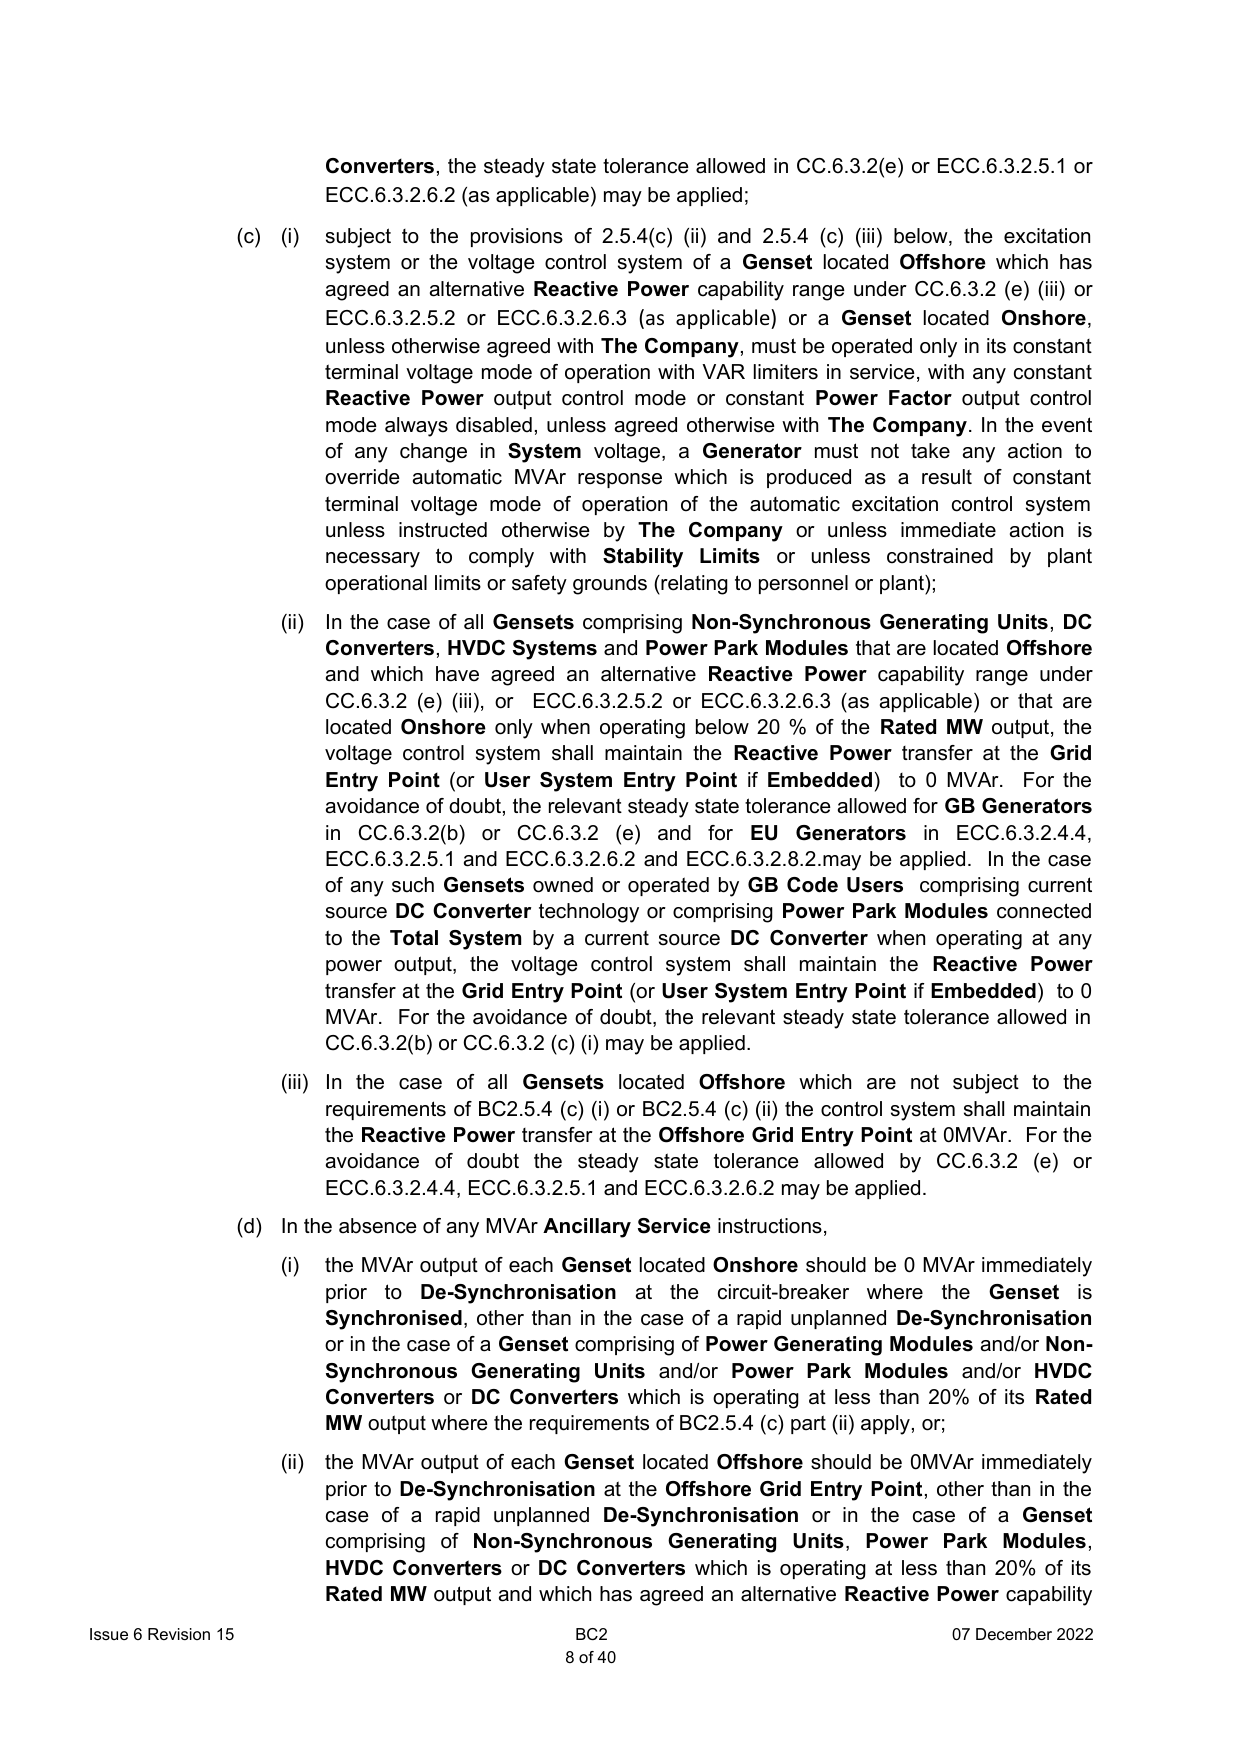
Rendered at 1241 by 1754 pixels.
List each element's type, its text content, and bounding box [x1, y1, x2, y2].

text (i) the MVAr output of each Genset located Onshore should be 0 MVAr immediately prior to De-Synchronisation at the circuit-breaker where the Genset is Synchronised, other than in the case of a rapid unplanned De-Synchronisation or in the case of a Genset comprising of Power Generating Modules and/or Non-Synchronous Generating Units and/or Power Park Modules and/or HVDC Converters or DC Converters which is operating at less than 20% of its Rated MW output where the requirements of BC2.5.4 (c) part (ii) apply, or; [281, 1253, 1092, 1435]
text (ii) In the case of all Gensets comprising Non-Synchronous Generating Units, DC Converters, HVDC Systems and Power Park Modules that are located Offshore and which have agreed an alternative Reactive Power capability range under CC.6.3.2 (e) (iii), or ECC.6.3.2.5.2 or ECC.6.3.2.6.3 (as applicable) or that are located Onshore only when operating below 20 % of the Rated MW output, the voltage control system shall maintain the Reactive Power transfer at the Grid Entry Point (or User System Entry Point if Embedded) to 0 MVAr. For the avoidance of doubt, the relevant steady state tolerance allowed for GB Generators in CC.6.3.2(b) or CC.6.3.2 (e) and for EU Generators in ECC.6.3.2.4.4, ECC.6.3.2.5.1 and ECC.6.3.2.6.2 and ECC.6.3.2.8.2.may be applied. In the case of any such Gensets owned or operated by GB Code Users comprising current source DC Converter technology or comprising Power Park Modules connected to the Total System by a current source DC Converter when operating at any power output, the voltage control system shall maintain the Reactive Power transfer at the Grid Entry Point (or User System Entry Point if Embedded) to 0 MVAr. For the avoidance of doubt, the relevant steady state tolerance allowed in CC.6.3.2(b) or CC.6.3.2 (c) (i) may be applied. [281, 609, 1092, 1055]
text (iii) In the case of all Gensets located Offshore which are not subject to the requirements of BC2.5.4 (c) (i) or BC2.5.4 (c) (ii) the control system shall maintain the Reactive Power transfer at the Offshore Grid Entry Point at 0MVAr. For the avoidance of doubt the steady state tolerance allowed by CC.6.3.2 (e) or ECC.6.3.2.4.4, ECC.6.3.2.5.1 and ECC.6.3.2.6.2 may be applied. [281, 1070, 1092, 1199]
text (d) In the absence of any MVAr Ancillary Service instructions, [236, 1214, 1092, 1238]
text (c) (i) subject to the provisions of 2.5.4(c) (ii) and 2.5.4 (c) (iii) below, the excitation system or the voltage control system of a Genset located Offshore which has agreed an alternative Reactive Power capability range under CC.6.3.2 (e) (iii) or ECC.6.3.2.5.2 or ECC.6.3.2.6.3 (as applicable) or a Genset located Onshore, unless otherwise agreed with The Company, must be operated only in its constant terminal voltage mode of operation with VAR limiters in service, with any constant Reactive Power output control mode or constant Power Factor output control mode always disabled, unless agreed otherwise with The Company. In the event of any change in System voltage, a Generator must not take any action to override automatic MVAr response which is produced as a result of constant terminal voltage mode of operation of the automatic excitation control system unless instructed otherwise by The Company or unless immediate action is necessary to comply with Stability Limits or unless constrained by plant operational limits or safety grounds (relating to personnel or plant); [236, 224, 1092, 594]
